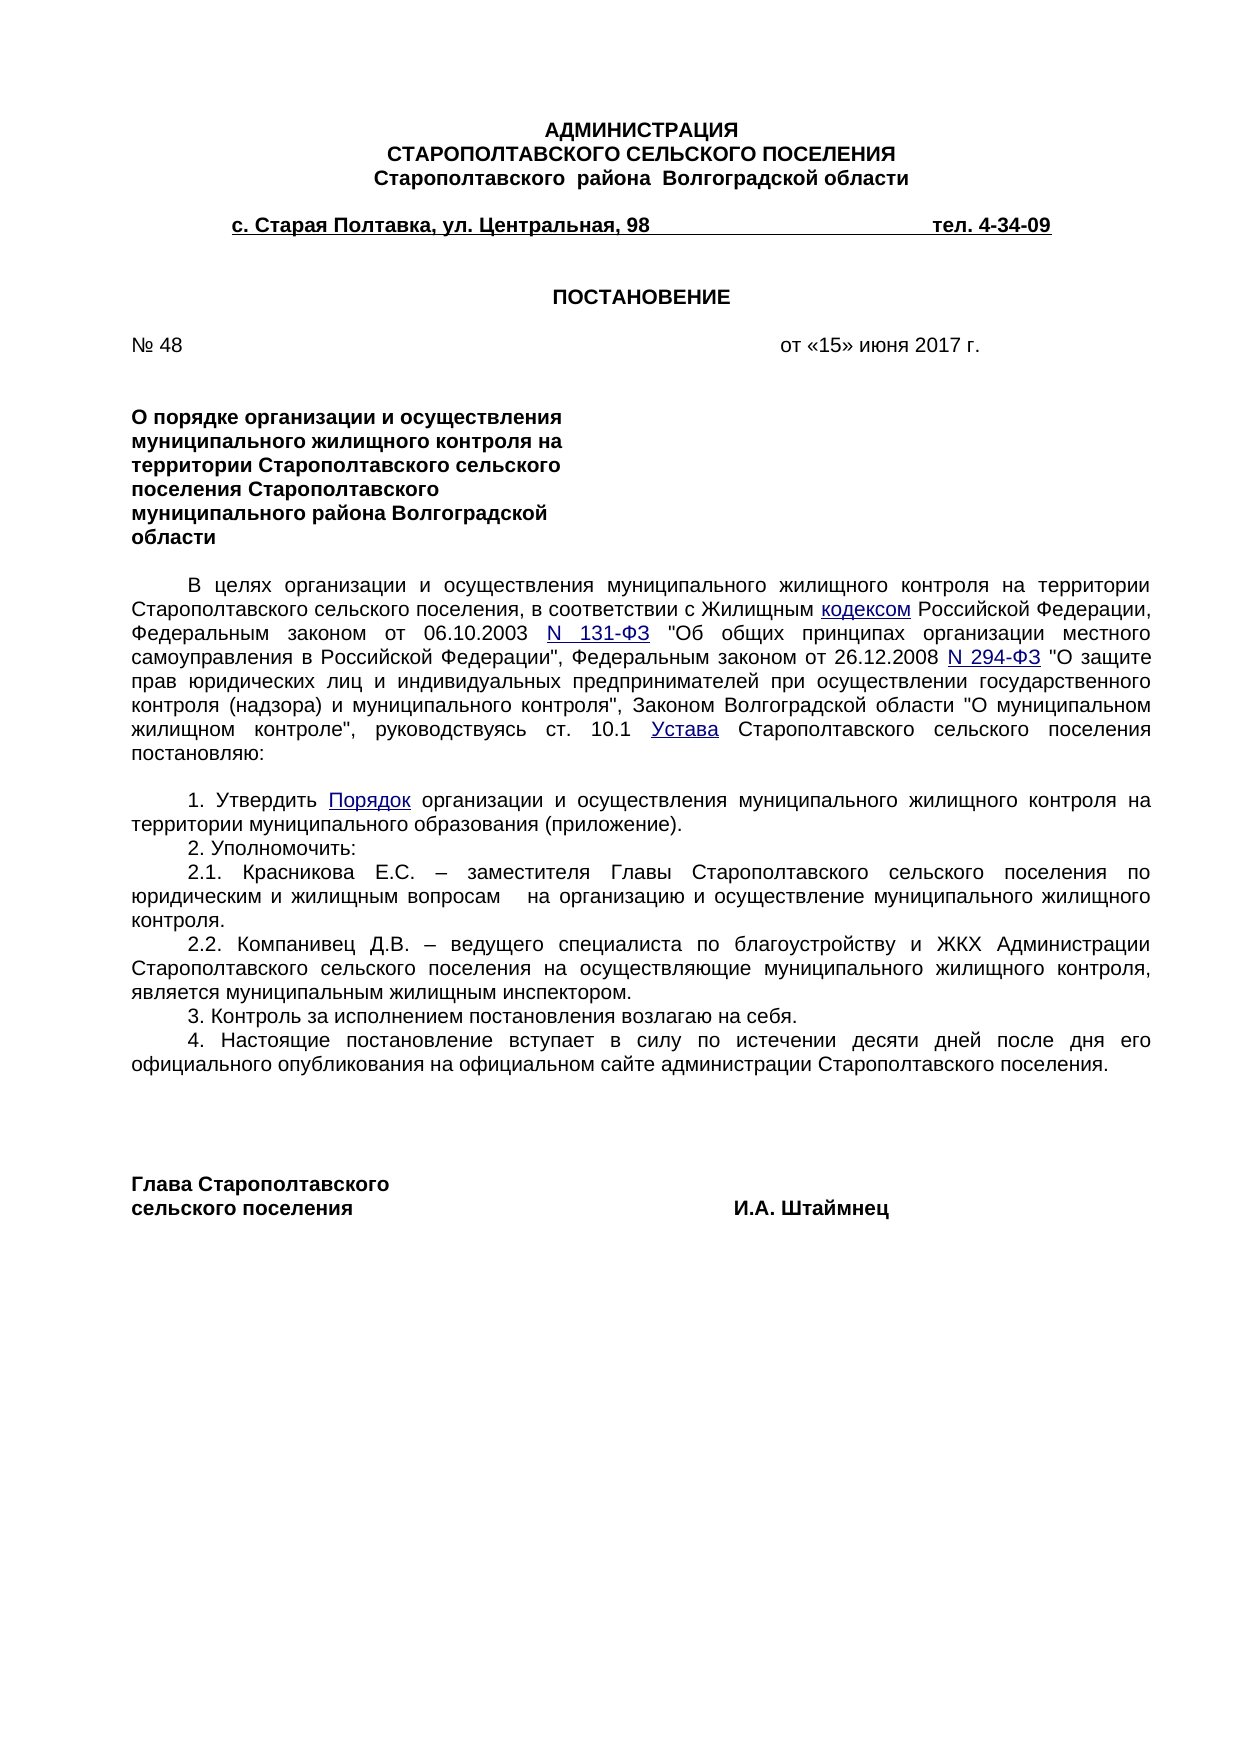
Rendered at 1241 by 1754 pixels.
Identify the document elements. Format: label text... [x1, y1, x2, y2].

text В целях организации и осуществления муниципального жилищного контроля на территории Старополтавского сельского поселения, в соответствии с Жилищным кодексом Российской Федерации, Федеральным законом от 06.10.2003 N 131-ФЗ "Об общих принципах организации местного самоуправления в Российской Федерации", Федеральным законом от 26.12.2008 N 294-ФЗ "О защите прав юридических лиц и индивидуальных предпринимателей при осуществлении государственного контроля (надзора) и муниципального контроля", Законом Волгоградской области "О муниципальном жилищном контроле", руководствуясь ст. 10.1 Устава Старополтавского сельского поселения постановляю: [131, 573, 1152, 764]
text 4. Настоящие постановление вступает в силу по истечении десяти дней после дня его официального опубликования на официальном сайте администрации Старополтавского поселения. [131, 1028, 1152, 1076]
text 1. Утвердить Порядок организации и осуществления муниципального жилищного контроля на территории муниципального образования (приложение). [131, 788, 1152, 836]
text с. Старая Полтавка, ул. Центральная, 98 тел. 4-34-09 [131, 213, 1152, 237]
text сельского поселения И.А. Штаймнец [131, 1196, 1152, 1219]
text Глава Старополтавского [131, 1172, 1152, 1196]
text 2. Уполномочить: [131, 836, 1152, 860]
text АДМИНИСТРАЦИЯ [131, 117, 1152, 141]
text 3. Контроль за исполнением постановления возлагаю на себя. [131, 1004, 1152, 1028]
text 2.2. Компанивец Д.В. – ведущего специалиста по благоустройству и ЖКХ Администрации Старополтавского сельского поселения на осуществляющие муниципального жилищного контроля, является муниципальным жилищным инспектором. [131, 932, 1152, 1004]
text № 48 от «15» июня 2017 г. [131, 333, 1152, 357]
text Старополтавского района Волгоградской области [131, 165, 1152, 189]
text СТАРОПОЛТАВСКОГО СЕЛЬСКОГО ПОСЕЛЕНИЯ [131, 141, 1152, 165]
title ПОСТАНОВЕНИЕ [131, 285, 1152, 309]
title О порядке организации и осуществления муниципального жилищного контроля на территории Старополтавского сельского поселения Старополтавского муниципального района Волгоградской области [131, 405, 574, 549]
text 2.1. Красникова Е.С. – заместителя Главы Старополтавского сельского поселения по юридическим и жилищным вопросам на организацию и осуществление муниципального жилищного контроля. [131, 860, 1152, 932]
